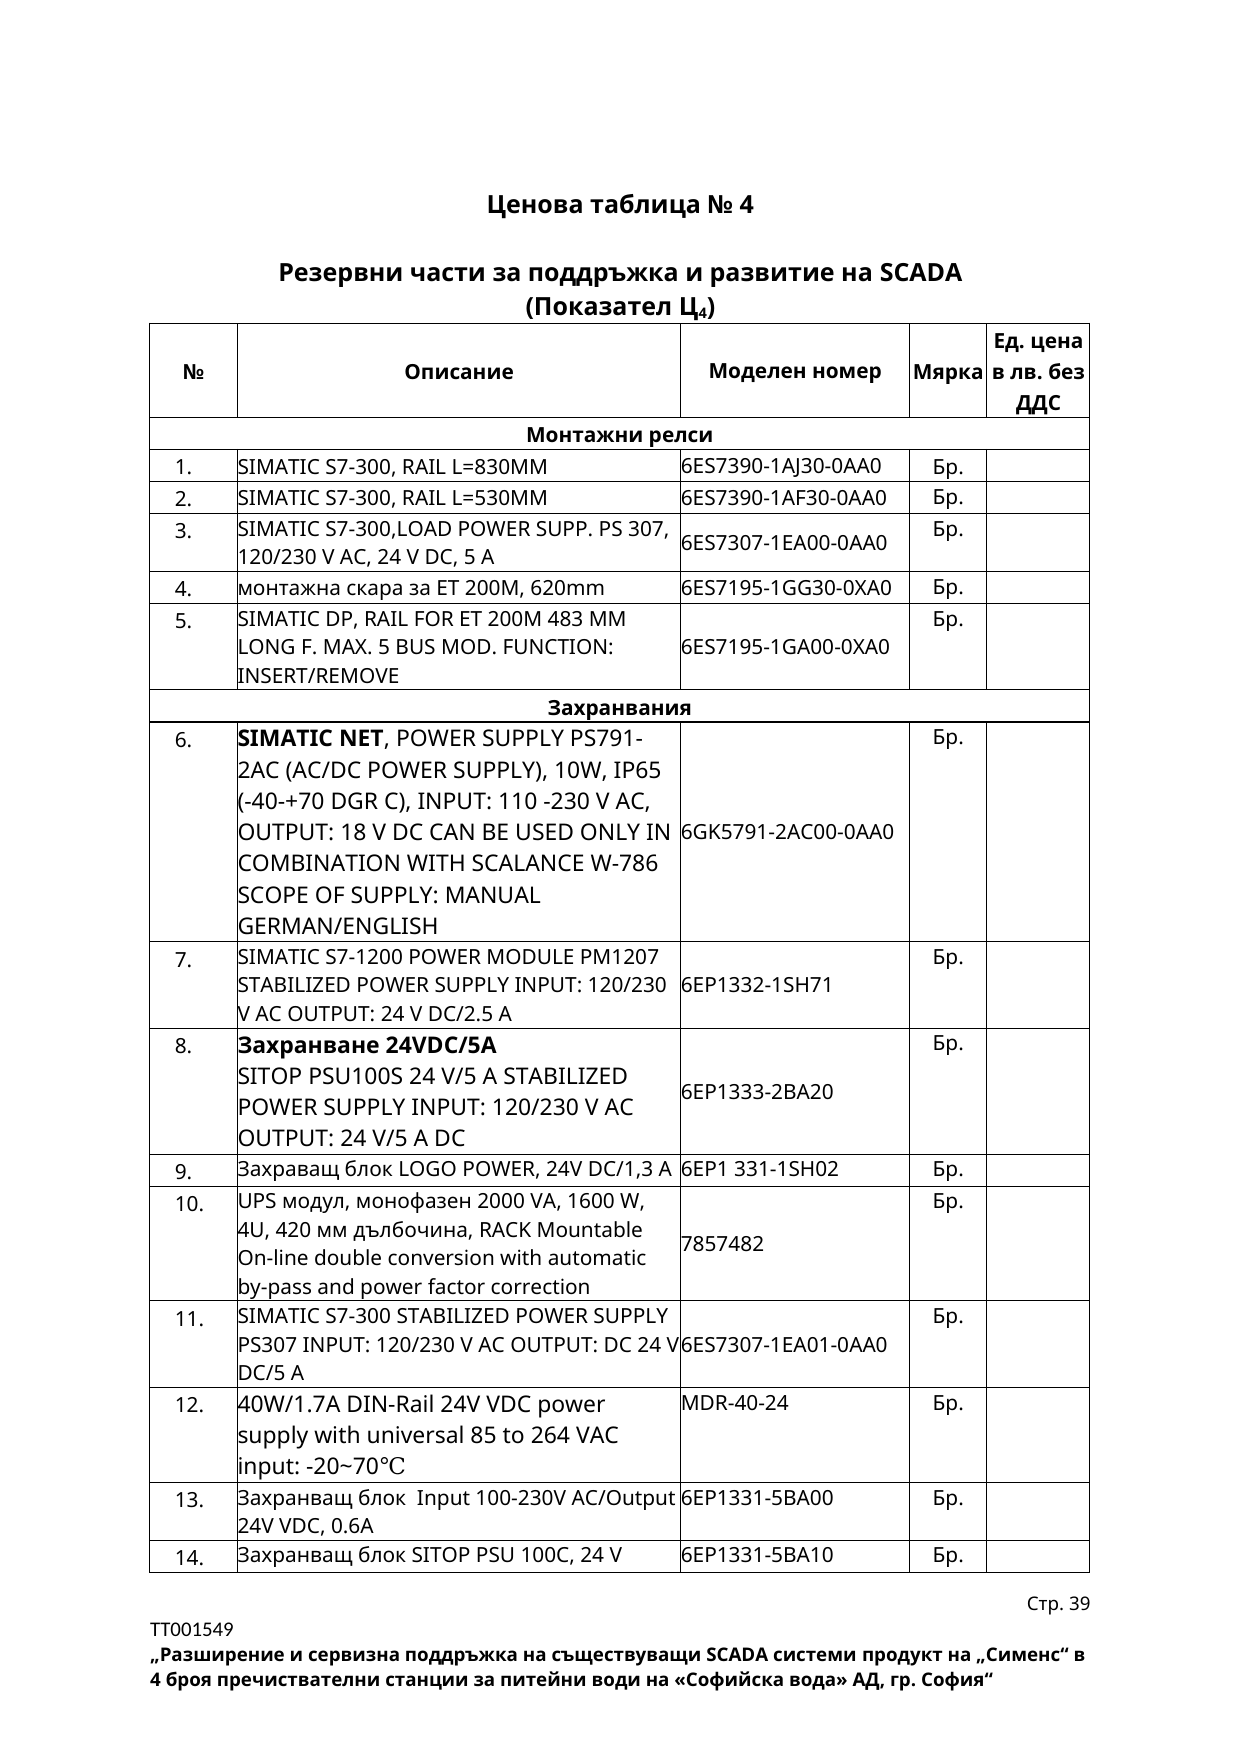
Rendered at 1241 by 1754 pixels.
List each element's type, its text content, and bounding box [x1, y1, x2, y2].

table_header Ед. цена в лв. без ДДС [987, 324, 1089, 417]
table_cell 40W/1.7A DIN-Rail 24V VDC power supply with universal 85 to 264 VAC input: -20~70℃ [238, 1388, 680, 1482]
table_cell UPS модул, монофазен 2000 VA, 1600 W, 4U, 420 мм дълбочина, RACK Mountable On-line double conversion with automatic by-pass and power factor correction [238, 1187, 680, 1300]
table_cell [150, 942, 237, 1027]
text (Показател Ц4) [150, 288, 1090, 322]
table_cell SIMATIC S7-300, RAIL L=530MM [238, 482, 680, 513]
table_cell Захранване 24VDC/5A SITOP PSU100S 24 V/5 A STABILIZED POWER SUPPLY INPUT: 120/230 V AC OUTPUT: 24 V/5 A DC [238, 1029, 680, 1153]
table_cell Бр. [910, 572, 986, 603]
table_cell 7857482 [681, 1187, 909, 1300]
table_cell [150, 1187, 237, 1300]
table_cell [150, 723, 237, 941]
table_cell [150, 482, 237, 513]
table_header Описание [238, 324, 680, 417]
table_cell [987, 1155, 1089, 1186]
table_cell SIMATIC S7-300, RAIL L=830MM [238, 450, 680, 481]
table_cell [150, 1388, 237, 1482]
table_cell SIMATIC S7-1200 POWER MODULE PM1207 STABILIZED POWER SUPPLY INPUT: 120/230 V AC OUTPUT: 24 V DC/2.5 A [238, 942, 680, 1027]
table_cell SIMATIC DP, RAIL FOR ET 200M 483 MM LONG F. MAX. 5 BUS MOD. FUNCTION: INSERT/REMOVE [238, 604, 680, 689]
table_cell 6EP1 331-1SH02 [681, 1155, 909, 1186]
table_cell SIMATIC S7-300,LOAD POWER SUPP. PS 307, 120/230 V AC, 24 V DC, 5 A [238, 514, 680, 571]
table_cell [150, 1483, 237, 1539]
table_cell [150, 514, 237, 571]
table_cell Бр. [910, 1301, 986, 1387]
table_cell [150, 572, 237, 603]
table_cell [238, 1541, 680, 1572]
table_cell Захранващ блок Input 100-230V AC/Output 24V VDC, 0.6A [238, 1483, 680, 1539]
table_header Мярка [910, 324, 986, 417]
table_cell [987, 723, 1089, 941]
table_cell [987, 450, 1089, 481]
table_cell [987, 1541, 1089, 1572]
table_cell [987, 482, 1089, 513]
table_cell 6EP1332-1SH71 [681, 942, 909, 1027]
table_cell 6ES7390-1AF30-0AA0 [681, 482, 909, 513]
table_cell 6ES7307-1EA00-0AA0 [681, 514, 909, 571]
table_cell монтажна скара за ET 200M, 620mm [238, 572, 680, 603]
text Резервни части за поддръжка и развитие на SCADA [150, 254, 1090, 288]
table_cell SIMATIC NET, POWER SUPPLY PS791-2AC (AC/DC POWER SUPPLY), 10W, IP65 (-40-+70 DGR C), INPUT: 110 -230 V AC, OUTPUT: 18 V DC CAN BE USED ONLY IN COMBINATION WITH SCALANCE W-786 SCOPE OF SUPPLY: MANUAL GERMAN/ENGLISH [238, 723, 680, 941]
table_cell [987, 1388, 1089, 1482]
table_cell [987, 514, 1089, 571]
table_cell Бр. [910, 1155, 986, 1186]
table_cell Бр. [910, 1541, 986, 1572]
table_cell [150, 450, 237, 481]
table_cell Бр. [910, 1187, 986, 1300]
table_cell Бр. [910, 1483, 986, 1539]
table_cell Бр. [910, 604, 986, 689]
table_cell [150, 604, 237, 689]
table_cell Захранвания [150, 690, 1089, 721]
table_cell [987, 1301, 1089, 1387]
table_cell [987, 572, 1089, 603]
table_cell 6ES7195-1GA00-0XA0 [681, 604, 909, 689]
table_cell Бр. [910, 450, 986, 481]
table_cell [150, 1155, 237, 1186]
table_cell 6ES7307-1EA01-0AA0 [681, 1301, 909, 1387]
table_header № [150, 324, 237, 417]
table_cell Захраващ блок LOGO POWER, 24V DC/1,3 A [238, 1155, 680, 1186]
table_cell [987, 1483, 1089, 1539]
table_cell [150, 1541, 237, 1572]
table_cell SIMATIC S7-300 STABILIZED POWER SUPPLY PS307 INPUT: 120/230 V AC OUTPUT: DC 24 V DC/5 A [238, 1301, 680, 1387]
table_header Моделен номер [681, 324, 909, 417]
table_cell Монтажни релси [150, 418, 1089, 449]
table_cell Бр. [910, 723, 986, 941]
table_cell [987, 604, 1089, 689]
text Ценова таблица № 4 [150, 186, 1090, 220]
table_cell Бр. [910, 1029, 986, 1153]
table_cell 6GK5791-2AC00-0AA0 [681, 723, 909, 941]
table_cell Бр. [910, 1388, 986, 1482]
table_cell [150, 1029, 237, 1153]
table_cell 6EP1331-5BA10 [681, 1541, 909, 1572]
table_cell 6EP1331-5BA00 [681, 1483, 909, 1539]
table_cell [987, 942, 1089, 1027]
table_cell Бр. [910, 942, 986, 1027]
table_cell 6EP1333-2BA20 [681, 1029, 909, 1153]
table_cell 6ES7390-1AJ30-0AA0 [681, 450, 909, 481]
table_cell 6ES7195-1GG30-0XA0 [681, 572, 909, 603]
table_cell [150, 1301, 237, 1387]
table_cell Бр. [910, 482, 986, 513]
table_cell [987, 1029, 1089, 1153]
table_cell MDR-40-24 [681, 1388, 909, 1482]
table_cell [987, 1187, 1089, 1300]
table_cell Бр. [910, 514, 986, 571]
